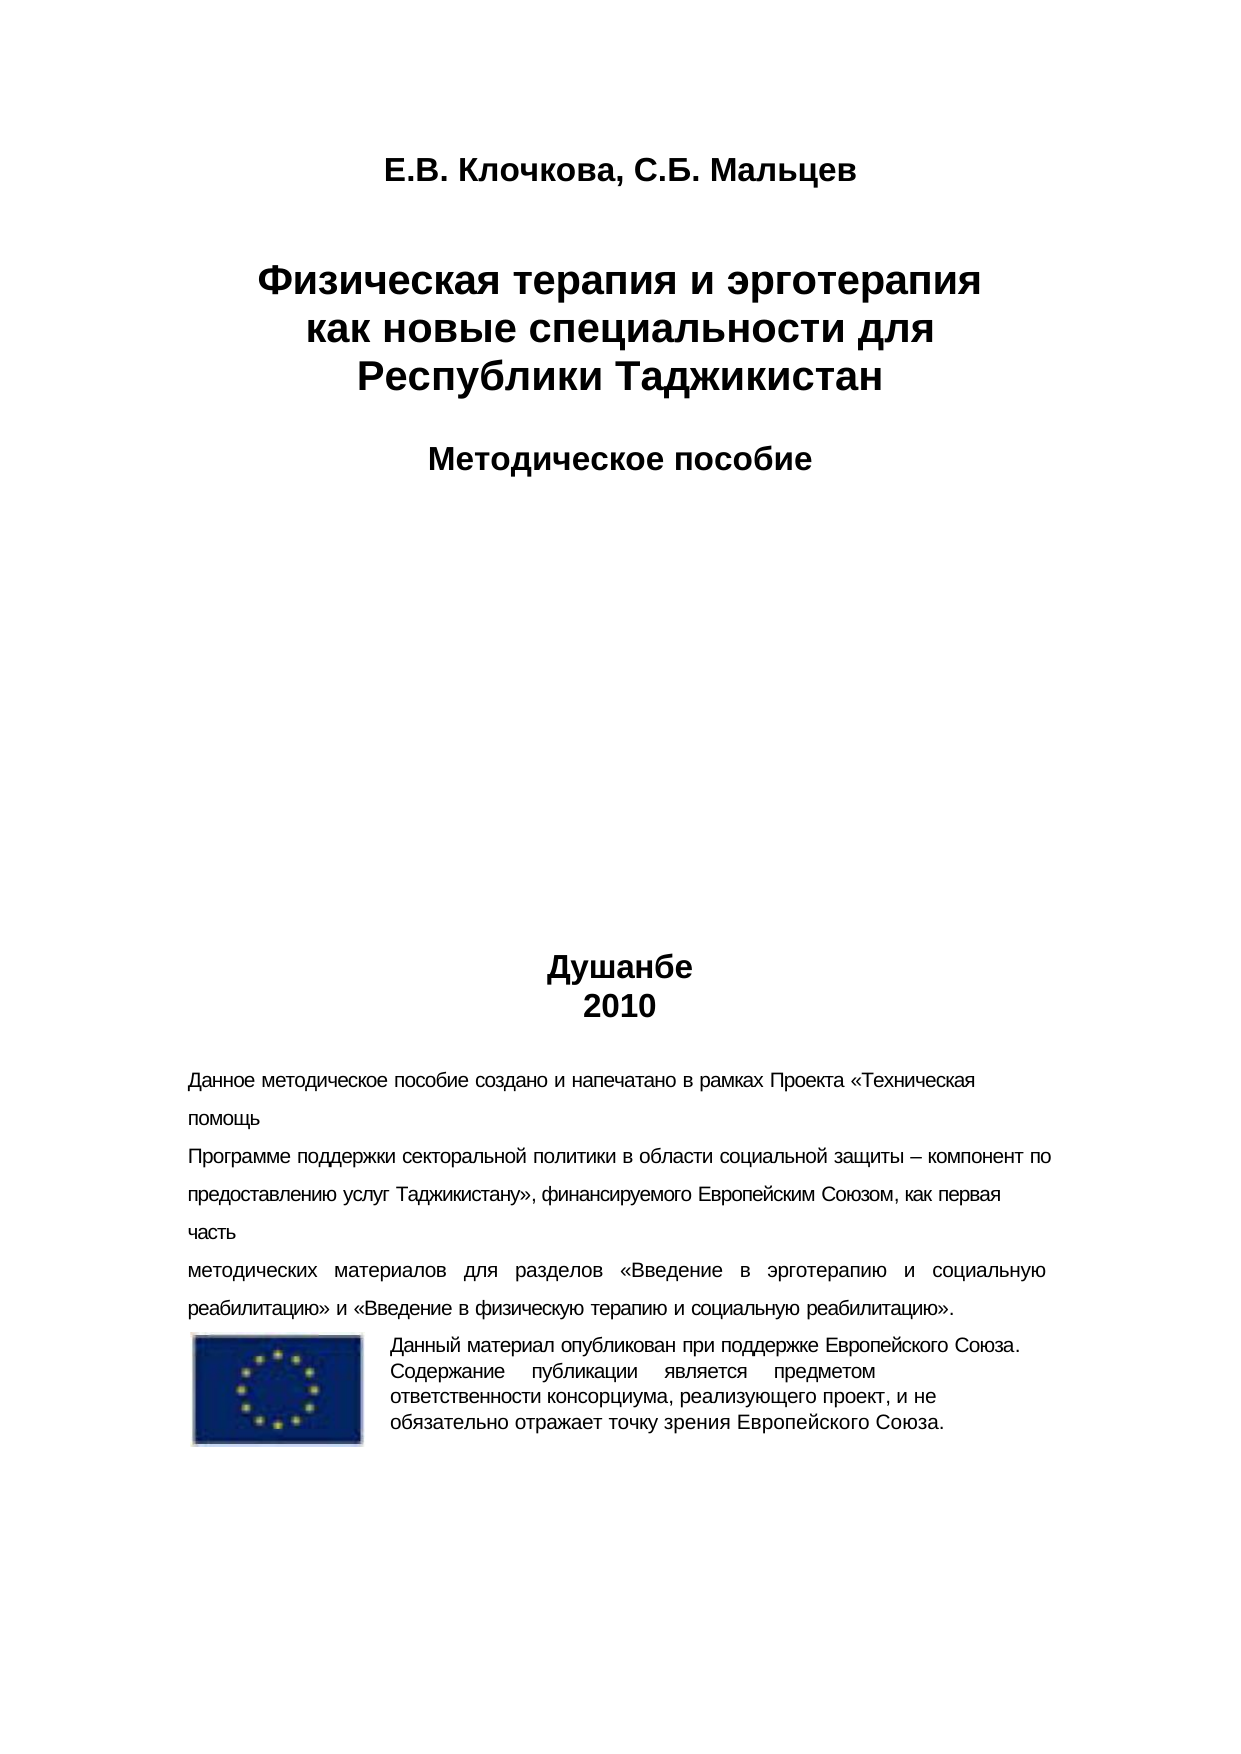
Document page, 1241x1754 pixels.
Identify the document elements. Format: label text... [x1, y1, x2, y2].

text Данный материал опубликован при поддержке Европейского Союза. Содержание публикации является предметом ответственности консорциума, реализующего проект, и не обязательно отражает точку зрения Европейского Союза. [390, 1332, 1052, 1434]
text Программе поддержки секторальной политики в области социальной защиты – компонент по [188, 1133, 1052, 1171]
text Республики Таджикистан [188, 352, 1052, 401]
text Е.В. Клочкова, С.Б. Мальцев [384, 150, 1052, 188]
text предоставлению услуг Таджикистану», финансируемого Европейским Союзом, как первая часть [187, 1171, 1052, 1247]
text реабилитацию» и «Введение в физическую терапию и социальную реабилитацию». [187, 1285, 1052, 1323]
text как новые специальности для [188, 304, 1052, 352]
text Душанбе 2010 [546, 948, 693, 1024]
text Данное методическое пособие создано и напечатано в рамках Проекта «Техническая помощь [188, 1057, 1052, 1133]
picture [190, 1332, 366, 1447]
text Физическая терапия и эрготерапия [187, 256, 1052, 304]
text методических материалов для разделов «Введение в эрготерапию и социальную [187, 1247, 1052, 1285]
text Методическое пособие [188, 439, 1052, 477]
